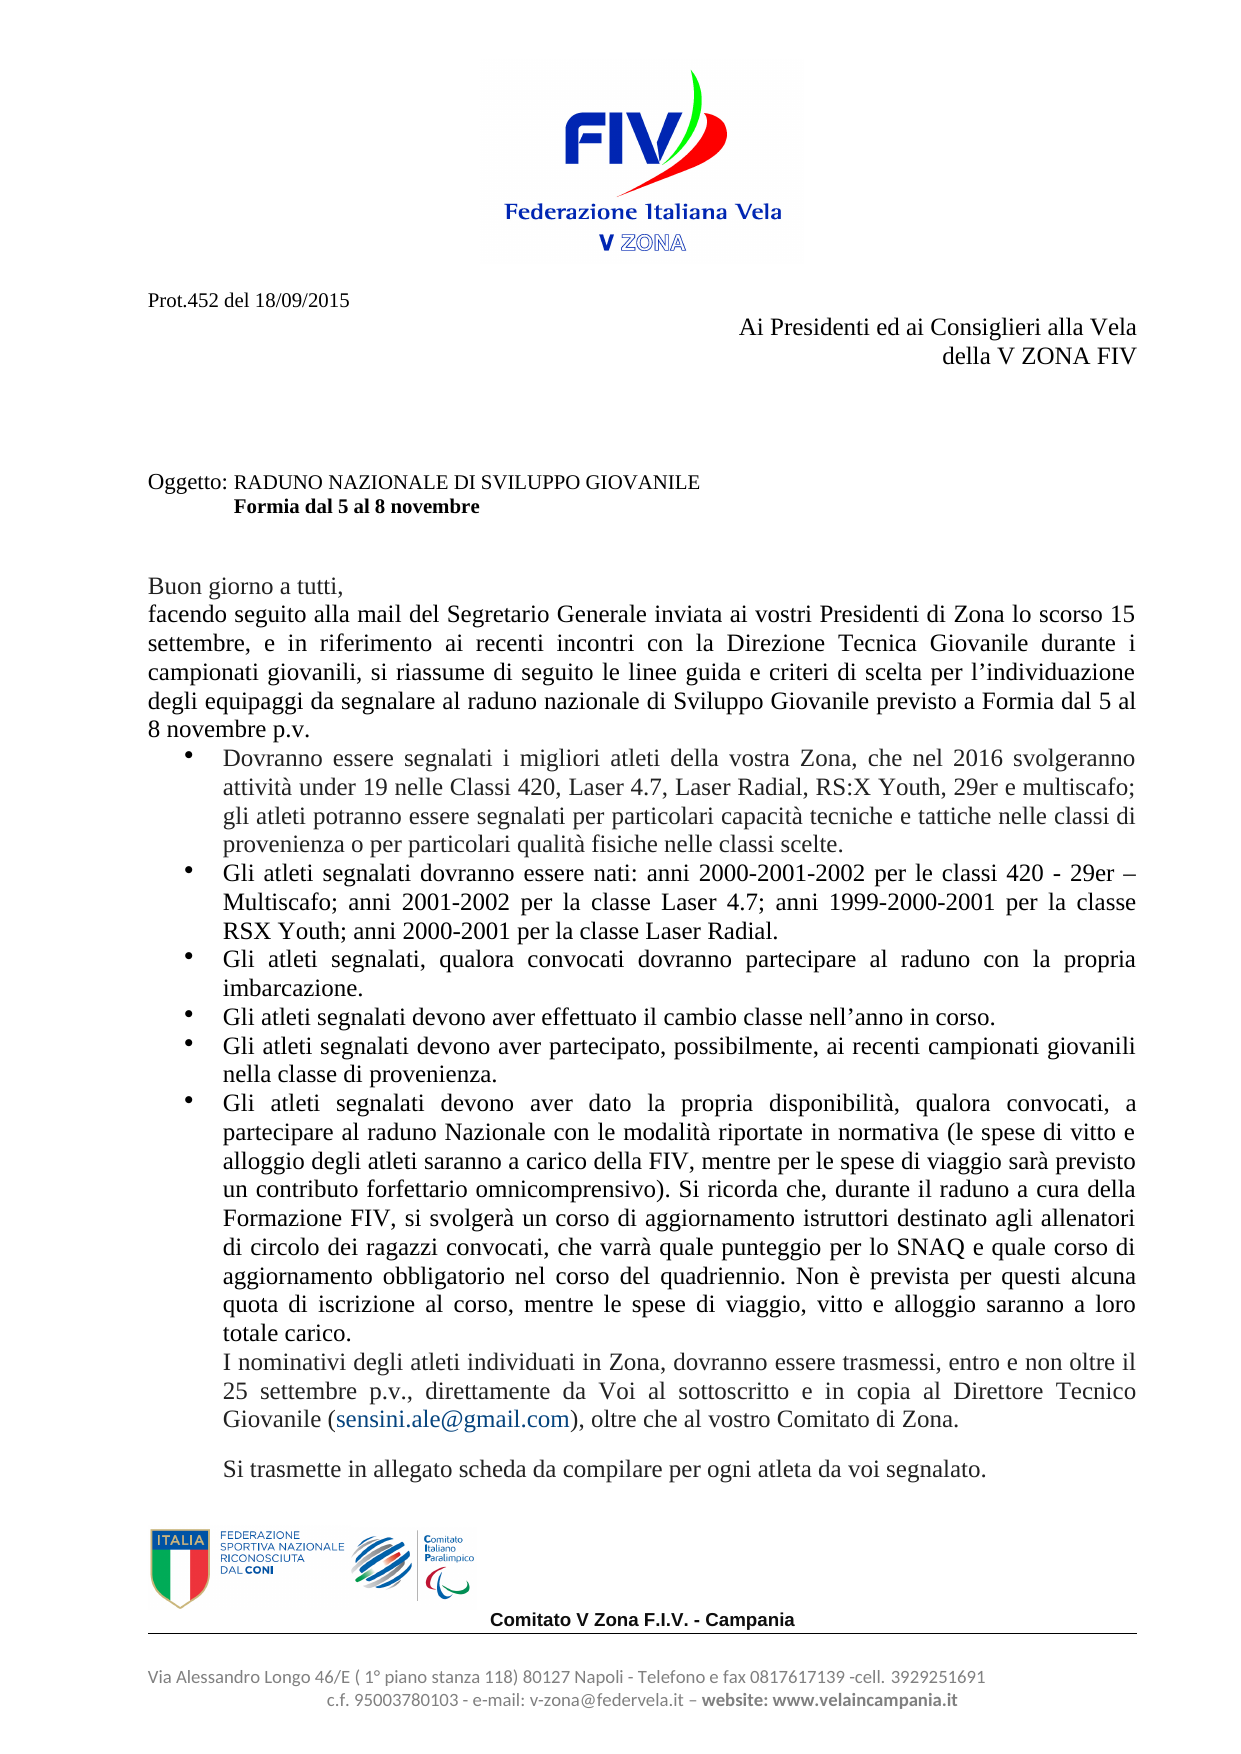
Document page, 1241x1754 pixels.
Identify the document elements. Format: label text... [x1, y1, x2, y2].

text Oggetto: raduno nazionale di Sviluppo Giovanile [148, 468, 1137, 494]
text Buon giorno a tutti, [148, 571, 1137, 599]
text I nominativi degli atleti individuati in Zona, dovranno essere trasmessi, entro e non oltre il 25 settembre p.v., direttamente da Voi al sottoscritto e in copia al Direttore Tecnico Giovanile (sensini.ale@gmail.com), oltre che al vostro Comitato di Zona. [223, 1347, 1137, 1433]
list Gli atleti segnalati devono aver partecipato, possibilmente, ai recenti campionati giovanili nella classe di provenienza. [185, 1031, 1137, 1088]
list Gli atleti segnalati devono aver dato la propria disponibilità, qualora convocati, a partecipare al raduno Nazionale con le modalità riportate in normativa (le spese di vitto e alloggio degli atleti saranno a carico della FIV, mentre per le spese di viaggio sarà previsto un contributo forfettario omnicomprensivo). Si ricorda che, durante il raduno a cura della Formazione FIV, si svolgerà un corso di aggiornamento istruttori destinato agli allenatori di circolo dei ragazzi convocati, che varrà quale punteggio per lo SNAQ e quale corso di aggiornamento obbligatorio nel corso del quadriennio. Non è prevista per questi alcuna quota di iscrizione al corso, mentre le spese di viaggio, vitto e alloggio saranno a loro totale carico. [185, 1088, 1137, 1347]
list Gli atleti segnalati dovranno essere nati: anni 2000-2001-2002 per le classi 420 - 29er – Multiscafo; anni 2001-2002 per la classe Laser 4.7; anni 1999-2000-2001 per la classe RSX Youth; anni 2000-2001 per la classe Laser Radial. [185, 858, 1137, 944]
list Gli atleti segnalati devono aver effettuato il cambio classe nell’anno in corso. [185, 1002, 1137, 1031]
picture [480, 59, 805, 264]
text della V ZONA FIV [148, 341, 1137, 369]
list Dovranno essere segnalati i migliori atleti della vostra Zona, che nel 2016 svolgeranno attività under 19 nelle Classi 420, Laser 4.7, Laser Radial, RS:X Youth, 29er e multiscafo; gli atleti potranno essere segnalati per particolari capacità tecniche e tattiche nelle classi di provenienza o per particolari qualità fisiche nelle classi scelte. [185, 743, 1137, 858]
text Si trasmette in allegato scheda da compilare per ogni atleta da voi segnalato. [223, 1454, 1137, 1483]
text Formia dal 5 al 8 novembre [148, 494, 1137, 518]
text Prot.452 del 18/09/2015 [148, 288, 1137, 312]
text Ai Presidenti ed ai Consiglieri alla Vela [148, 312, 1137, 341]
list Gli atleti segnalati, qualora convocati dovranno partecipare al raduno con la propria imbarcazione. [185, 944, 1137, 1002]
text facendo seguito alla mail del Segretario Generale inviata ai vostri Presidenti di Zona lo scorso 15 settembre, e in riferimento ai recenti incontri con la Direzione Tecnica Giovanile durante i campionati giovanili, si riassume di seguito le linee guida e criteri di scelta per l’individuazione degli equipaggi da segnalare al raduno nazionale di Sviluppo Giovanile previsto a Formia dal 5 al 8 novembre p.v. [148, 599, 1137, 743]
